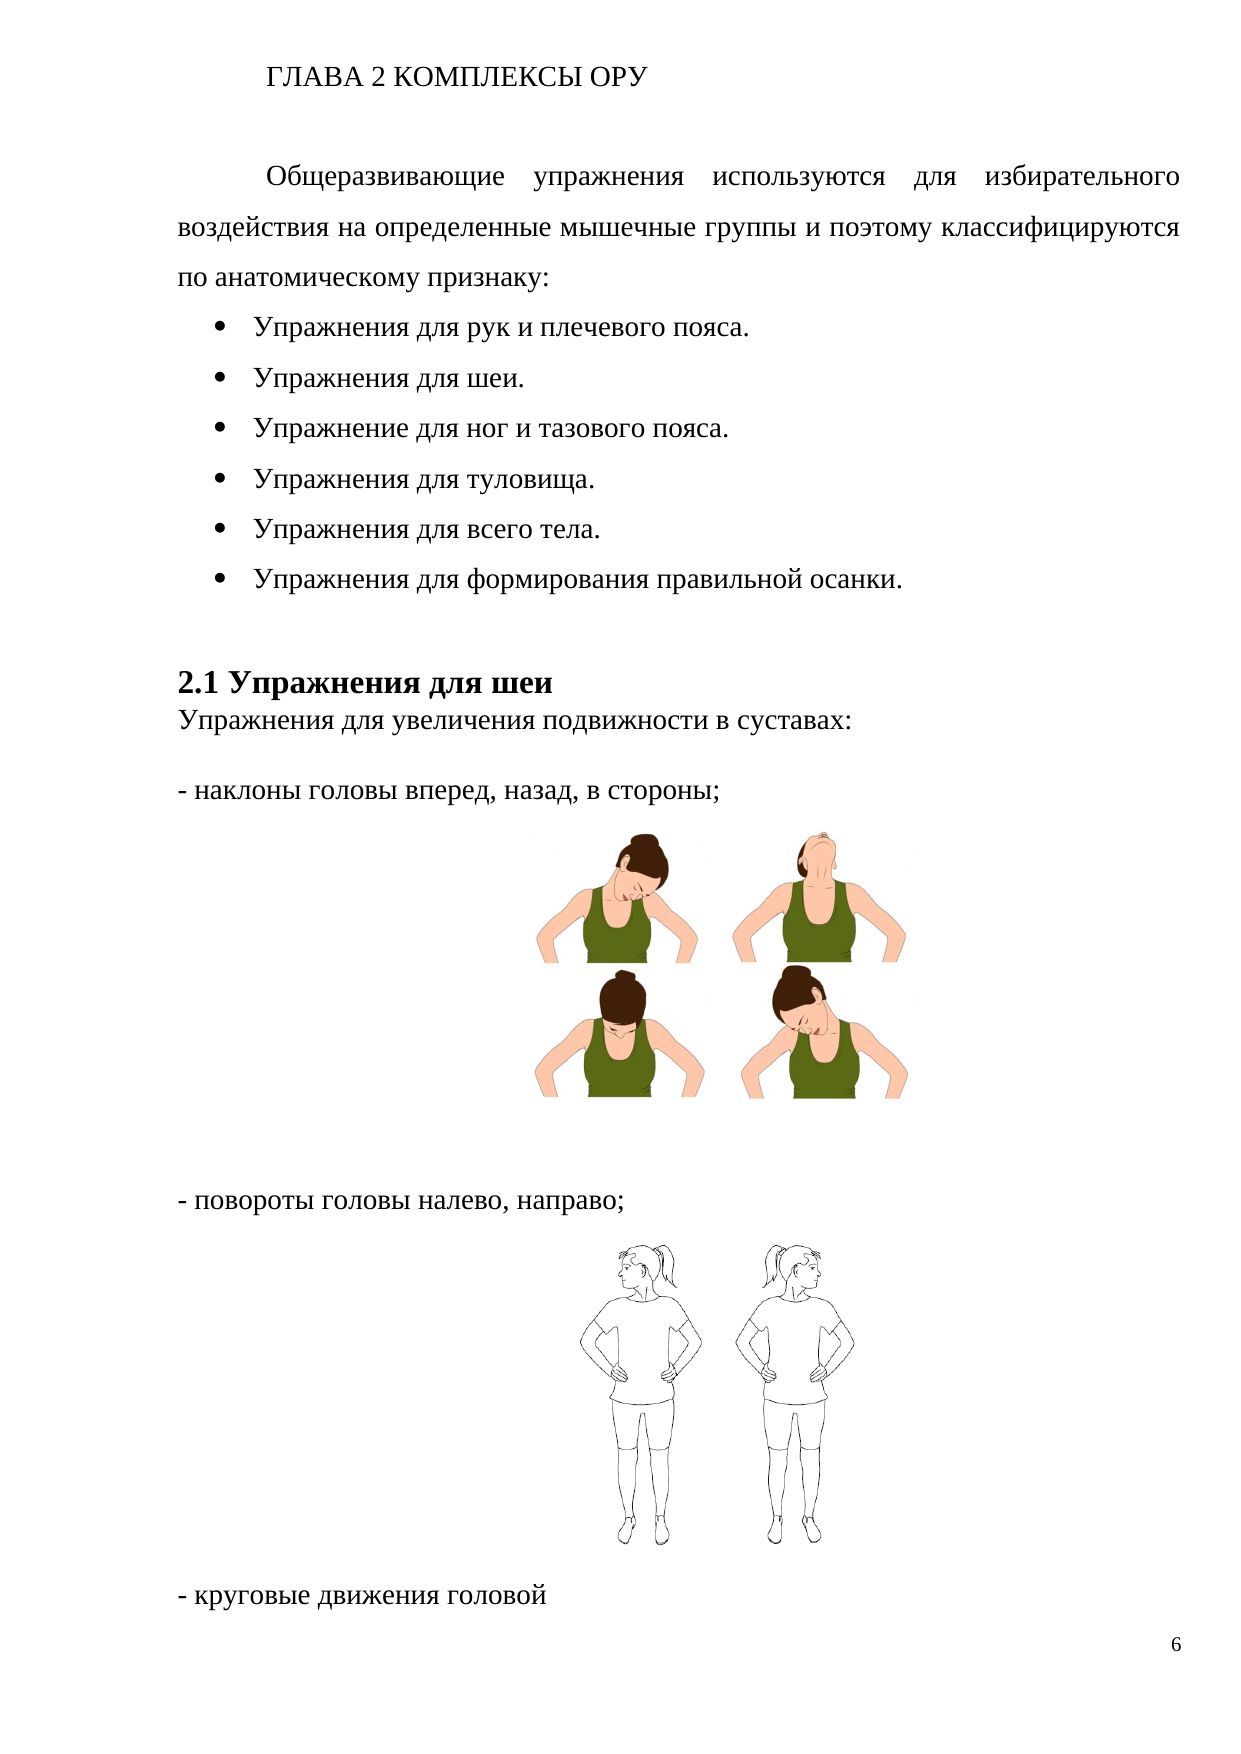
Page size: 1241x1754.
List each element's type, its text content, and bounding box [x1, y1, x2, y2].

list Упражнения для всего тела. [215, 511, 1181, 545]
list Упражнения для туловища. [215, 461, 1181, 494]
text ГЛАВА 2 КОМПЛЕКСЫ ОРУ [177, 59, 1181, 93]
picture [569, 1238, 864, 1552]
text 2.1 Упражнения для шеи [177, 662, 1181, 701]
text Упражнения для увеличения подвижности в суставах: [177, 701, 1181, 736]
list Упражнение для ног и тазового пояса. [215, 410, 1181, 444]
list Упражнения для шеи. [215, 360, 1181, 393]
text - повороты головы налево, направо; [177, 1181, 1181, 1216]
picture [515, 829, 919, 1099]
list Упражнения для рук и плечевого пояса. [215, 309, 1181, 343]
text Общеразвивающие упражнения используются для избирательного воздействия на определенные мышечные группы и поэтому классифицируются по анатомическому признаку: [177, 158, 1181, 293]
text - круговые движения головой [177, 1575, 1181, 1610]
list Упражнения для формирования правильной осанки. [215, 562, 1181, 595]
text - наклоны головы вперед, назад, в стороны; [177, 771, 1181, 806]
